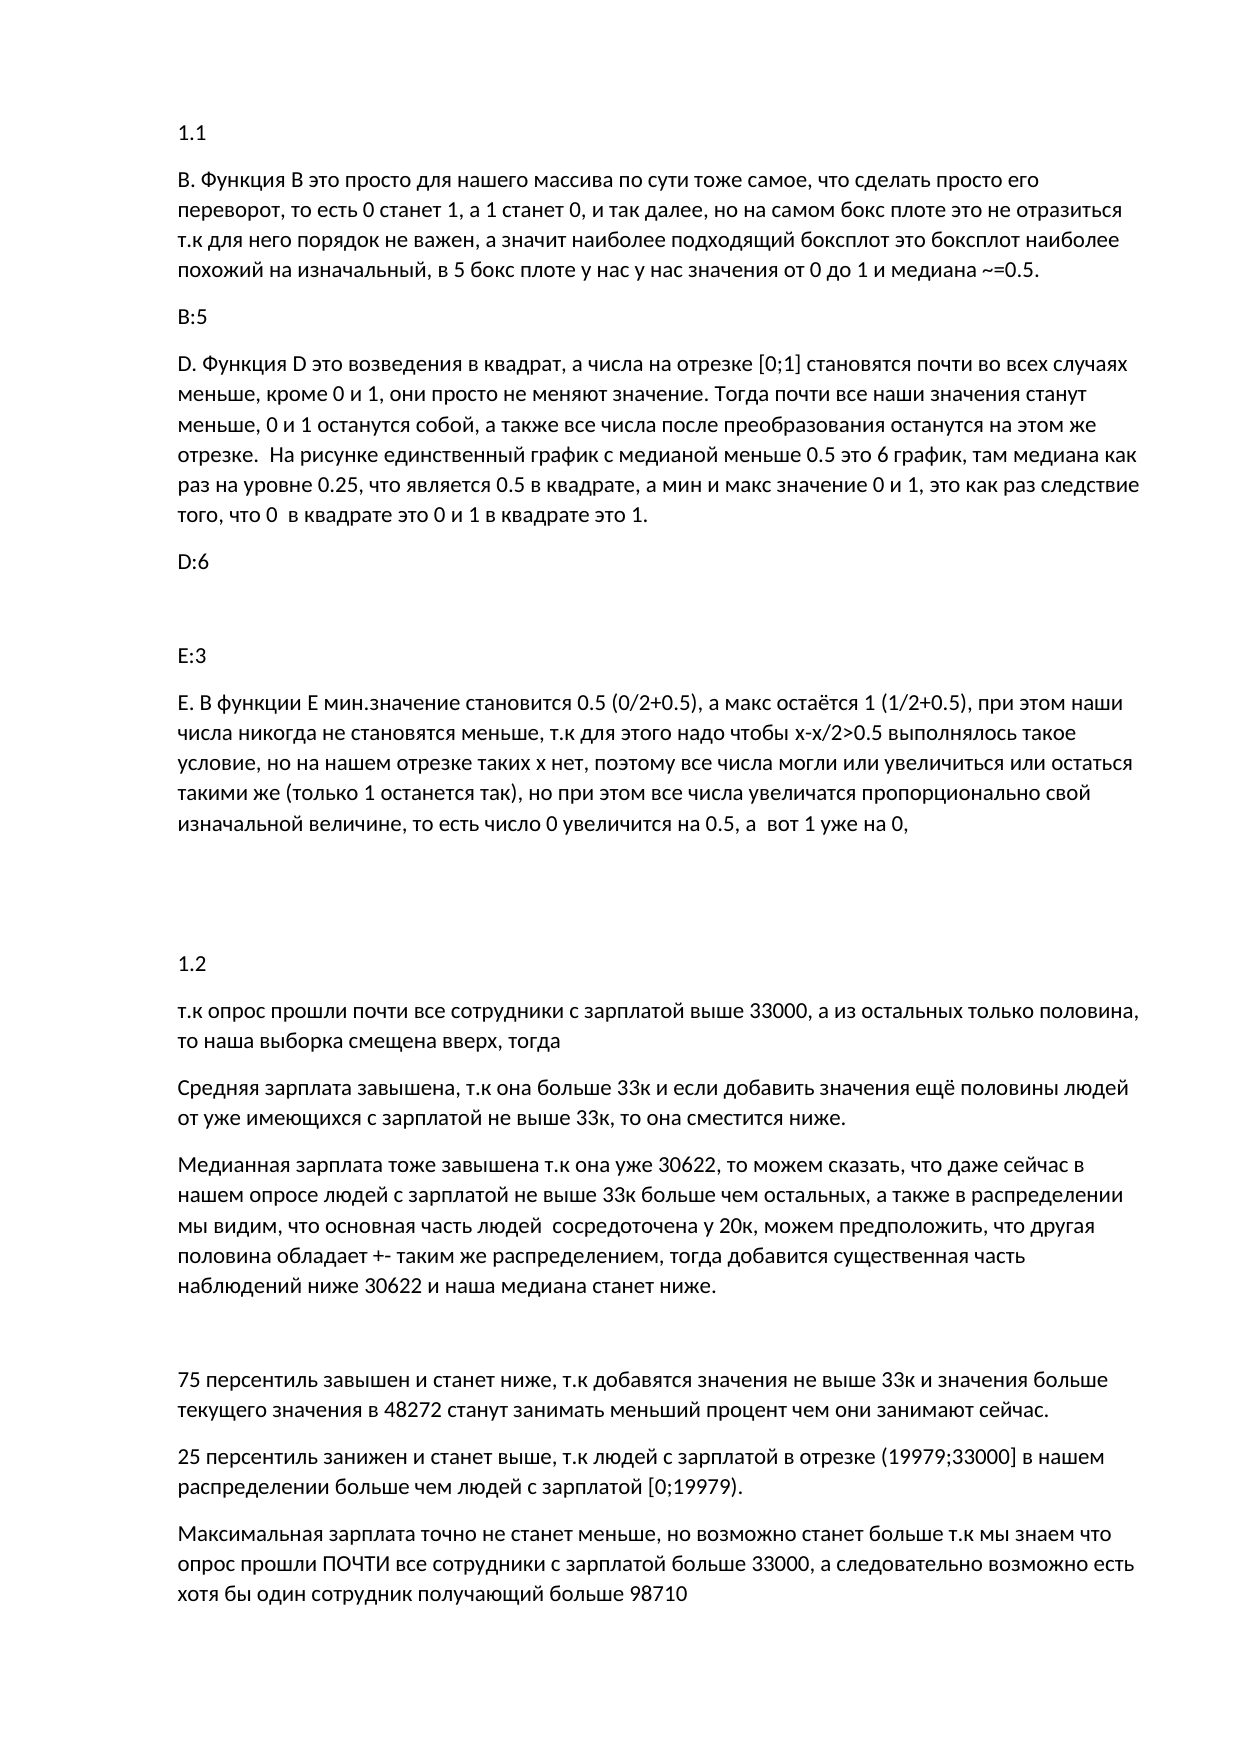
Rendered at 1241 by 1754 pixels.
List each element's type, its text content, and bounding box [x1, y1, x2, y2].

text Средняя зарплата завышена, т.к она больше 33к и если добавить значения ещё половины людей от уже имеющихся с зарплатой не выше 33к, то она сместится ниже. [177, 1073, 1152, 1132]
text B. Функция B это просто для нашего массива по сути тоже самое, что сделать просто его переворот, то есть 0 станет 1, а 1 станет 0, и так далее, но на самом бокс плоте это не отразиться т.к для него порядок не важен, а значит наиболее подходящий боксплот это боксплот наиболее похожий на изначальный, в 5 бокс плоте у нас у нас значения от 0 до 1 и медиана ~=0.5. [177, 165, 1152, 284]
text Медианная зарплата тоже завышена т.к она уже 30622, то можем сказать, что даже сейчас в нашем опросе людей с зарплатой не выше 33к больше чем остальных, а также в распределении мы видим, что основная часть людей сосредоточена у 20к, можем предположить, что другая половина обладает +- таким же распределением, тогда добавится существенная часть наблюдений ниже 30622 и наша медиана станет ниже. [177, 1150, 1152, 1299]
text B:5 [177, 302, 1152, 331]
text E. В функции E мин.значение становится 0.5 (0/2+0.5), а макс остаётся 1 (1/2+0.5), при этом наши числа никогда не становятся меньше, т.к для этого надо чтобы x-x/2>0.5 выполнялось такое условие, но на нашем отрезке таких x нет, поэтому все числа могли или увеличиться или остаться такими же (только 1 останется так), но при этом все числа увеличатся пропорционально свой изначальной величине, то есть число 0 увеличится на 0.5, а вот 1 уже на 0, [177, 688, 1152, 837]
text 75 персентиль завышен и станет ниже, т.к добавятся значения не выше 33к и значения больше текущего значения в 48272 станут занимать меньший процент чем они занимают сейчас. [177, 1365, 1152, 1423]
text 1.1 [177, 118, 1152, 146]
text т.к опрос прошли почти все сотрудники с зарплатой выше 33000, а из остальных только половина, то наша выборка смещена вверх, тогда [177, 996, 1152, 1054]
text 1.2 [177, 949, 1152, 977]
text E:3 [177, 641, 1152, 669]
text 25 персентиль занижен и станет выше, т.к людей с зарплатой в отрезке (19979;33000] в нашем распределении больше чем людей с зарплатой [0;19979). [177, 1442, 1152, 1500]
text Максимальная зарплата точно не станет меньше, но возможно станет больше т.к мы знаем что опрос прошли ПОЧТИ все сотрудники с зарплатой больше 33000, а следовательно возможно есть хотя бы один сотрудник получающий больше 98710 [177, 1519, 1152, 1608]
text D:6 [177, 547, 1152, 575]
text D. Функция D это возведения в квадрат, а числа на отрезке [0;1] становятся почти во всех случаях меньше, кроме 0 и 1, они просто не меняют значение. Тогда почти все наши значения станут меньше, 0 и 1 останутся собой, а также все числа после преобразования останутся на этом же отрезке. На рисунке единственный график с медианой меньше 0.5 это 6 график, там медиана как раз на уровне 0.25, что является 0.5 в квадрате, а мин и макс значение 0 и 1, это как раз следствие того, что 0 в квадрате это 0 и 1 в квадрате это 1. [177, 349, 1152, 528]
